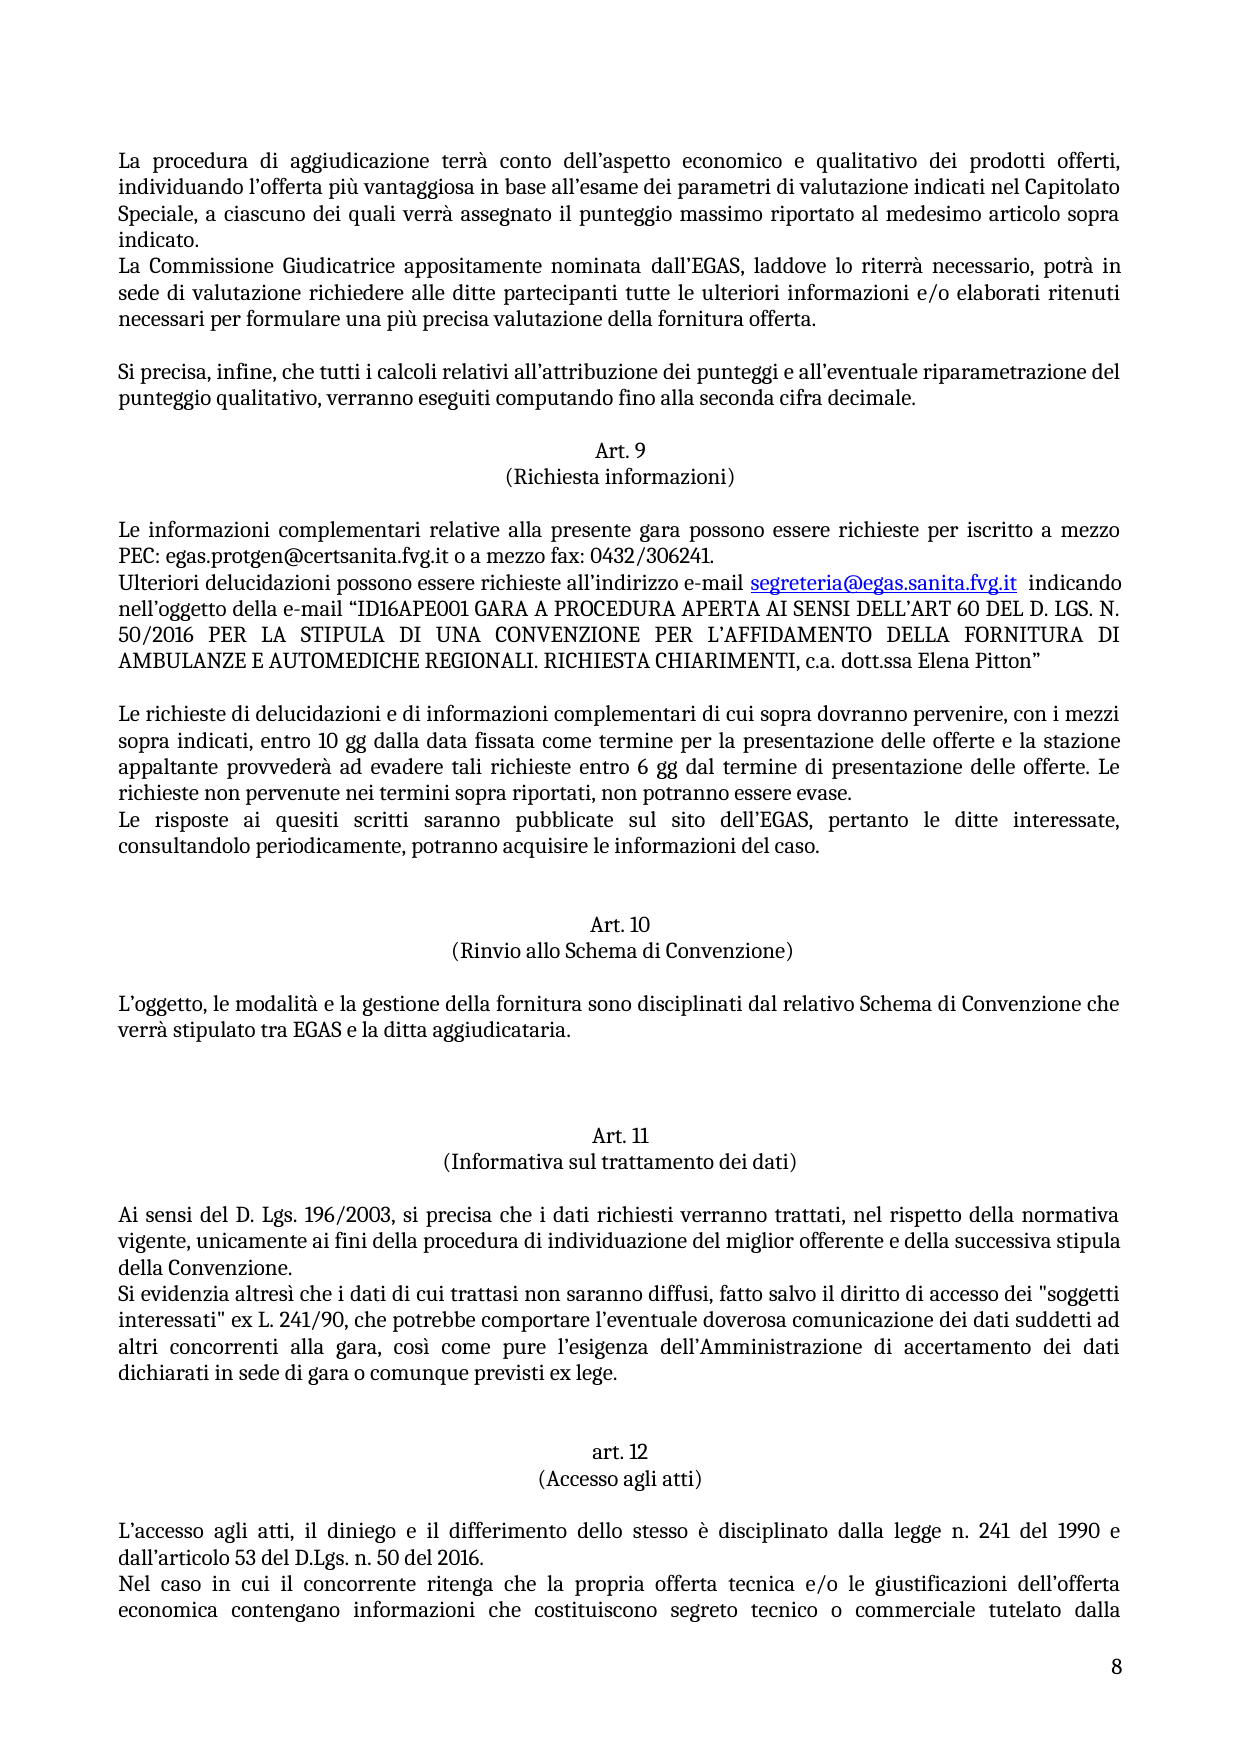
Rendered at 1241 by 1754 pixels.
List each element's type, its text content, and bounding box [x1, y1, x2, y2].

text Ulteriori delucidazioni possono essere richieste all’indirizzo e-mail segreteria@egas.sanita.fvg.it indicando nell’oggetto della e-mail “ID16APE001 GARA A PROCEDURA APERTA AI SENSI DELL’ART 60 DEL D. LGS. N. 50/2016 PER LA STIPULA DI UNA CONVENZIONE PER L’AFFIDAMENTO DELLA FORNITURA DI AMBULANZE E AUTOMEDICHE REGIONALI. RICHIESTA CHIARIMENTI, c.a. dott.ssa Elena Pitton” [118, 569, 1122, 675]
text L’accesso agli atti, il diniego e il differimento dello stesso è disciplinato dalla legge n. 241 del 1990 e dall’articolo 53 del D.Lgs. n. 50 del 2016. [118, 1518, 1122, 1571]
text Le informazioni complementari relative alla presente gara possono essere richieste per iscritto a mezzo PEC: egas.protgen@certsanita.fvg.it o a mezzo fax: 0432/306241. [118, 517, 1122, 569]
text Art. 9 [118, 437, 1122, 464]
text La Commissione Giudicatrice appositamente nominata dall’EGAS, laddove lo riterrà necessario, potrà in sede di valutazione richiedere alle ditte partecipanti tutte le ulteriori informazioni e/o elaborati ritenuti necessari per formulare una più precisa valutazione della fornitura offerta. [118, 253, 1122, 332]
text (Rinvio allo Schema di Convenzione) [118, 938, 1122, 964]
text art. 12 [118, 1439, 1122, 1465]
text La procedura di aggiudicazione terrà conto dell’aspetto economico e qualitativo dei prodotti offerti, individuando l’offerta più vantaggiosa in base all’esame dei parametri di valutazione indicati nel Capitolato Speciale, a ciascuno dei quali verrà assegnato il punteggio massimo riportato al medesimo articolo sopra indicato. [118, 148, 1122, 253]
text Art. 10 [118, 912, 1122, 938]
text Le risposte ai quesiti scritti saranno pubblicate sul sito dell’EGAS, pertanto le ditte interessate, consultandolo periodicamente, potranno acquisire le informazioni del caso. [118, 806, 1122, 859]
text (Informativa sul trattamento dei dati) [118, 1149, 1122, 1175]
text Art. 11 [118, 1123, 1122, 1149]
text Le richieste di delucidazioni e di informazioni complementari di cui sopra dovranno pervenire, con i mezzi sopra indicati, entro 10 gg dalla data fissata come termine per la presentazione delle offerte e la stazione appaltante provvederà ad evadere tali richieste entro 6 gg dal termine di presentazione delle offerte. Le richieste non pervenute nei termini sopra riportati, non potranno essere evase. [118, 701, 1122, 806]
text Si evidenzia altresì che i dati di cui trattasi non saranno diffusi, fatto salvo il diritto di accesso dei "soggetti interessati" ex L. 241/90, che potrebbe comportare l’eventuale doverosa comunicazione dei dati suddetti ad altri concorrenti alla gara, così come pure l’esigenza dell’Amministrazione di accertamento dei dati dichiarati in sede di gara o comunque previsti ex lege. [118, 1281, 1122, 1386]
text Si precisa, infine, che tutti i calcoli relativi all’attribuzione dei punteggi e all’eventuale riparametrazione del punteggio qualitativo, verranno eseguiti computando fino alla seconda cifra decimale. [118, 358, 1122, 411]
text L’oggetto, le modalità e la gestione della fornitura sono disciplinati dal relativo Schema di Convenzione che verrà stipulato tra EGAS e la ditta aggiudicataria. [118, 991, 1122, 1044]
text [118, 1571, 1122, 1623]
text (Accesso agli atti) [118, 1465, 1122, 1492]
text (Richiesta informazioni) [118, 464, 1122, 490]
text Ai sensi del D. Lgs. 196/2003, si precisa che i dati richiesti verranno trattati, nel rispetto della normativa vigente, unicamente ai fini della procedura di individuazione del miglior offerente e della successiva stipula della Convenzione. [118, 1202, 1122, 1281]
